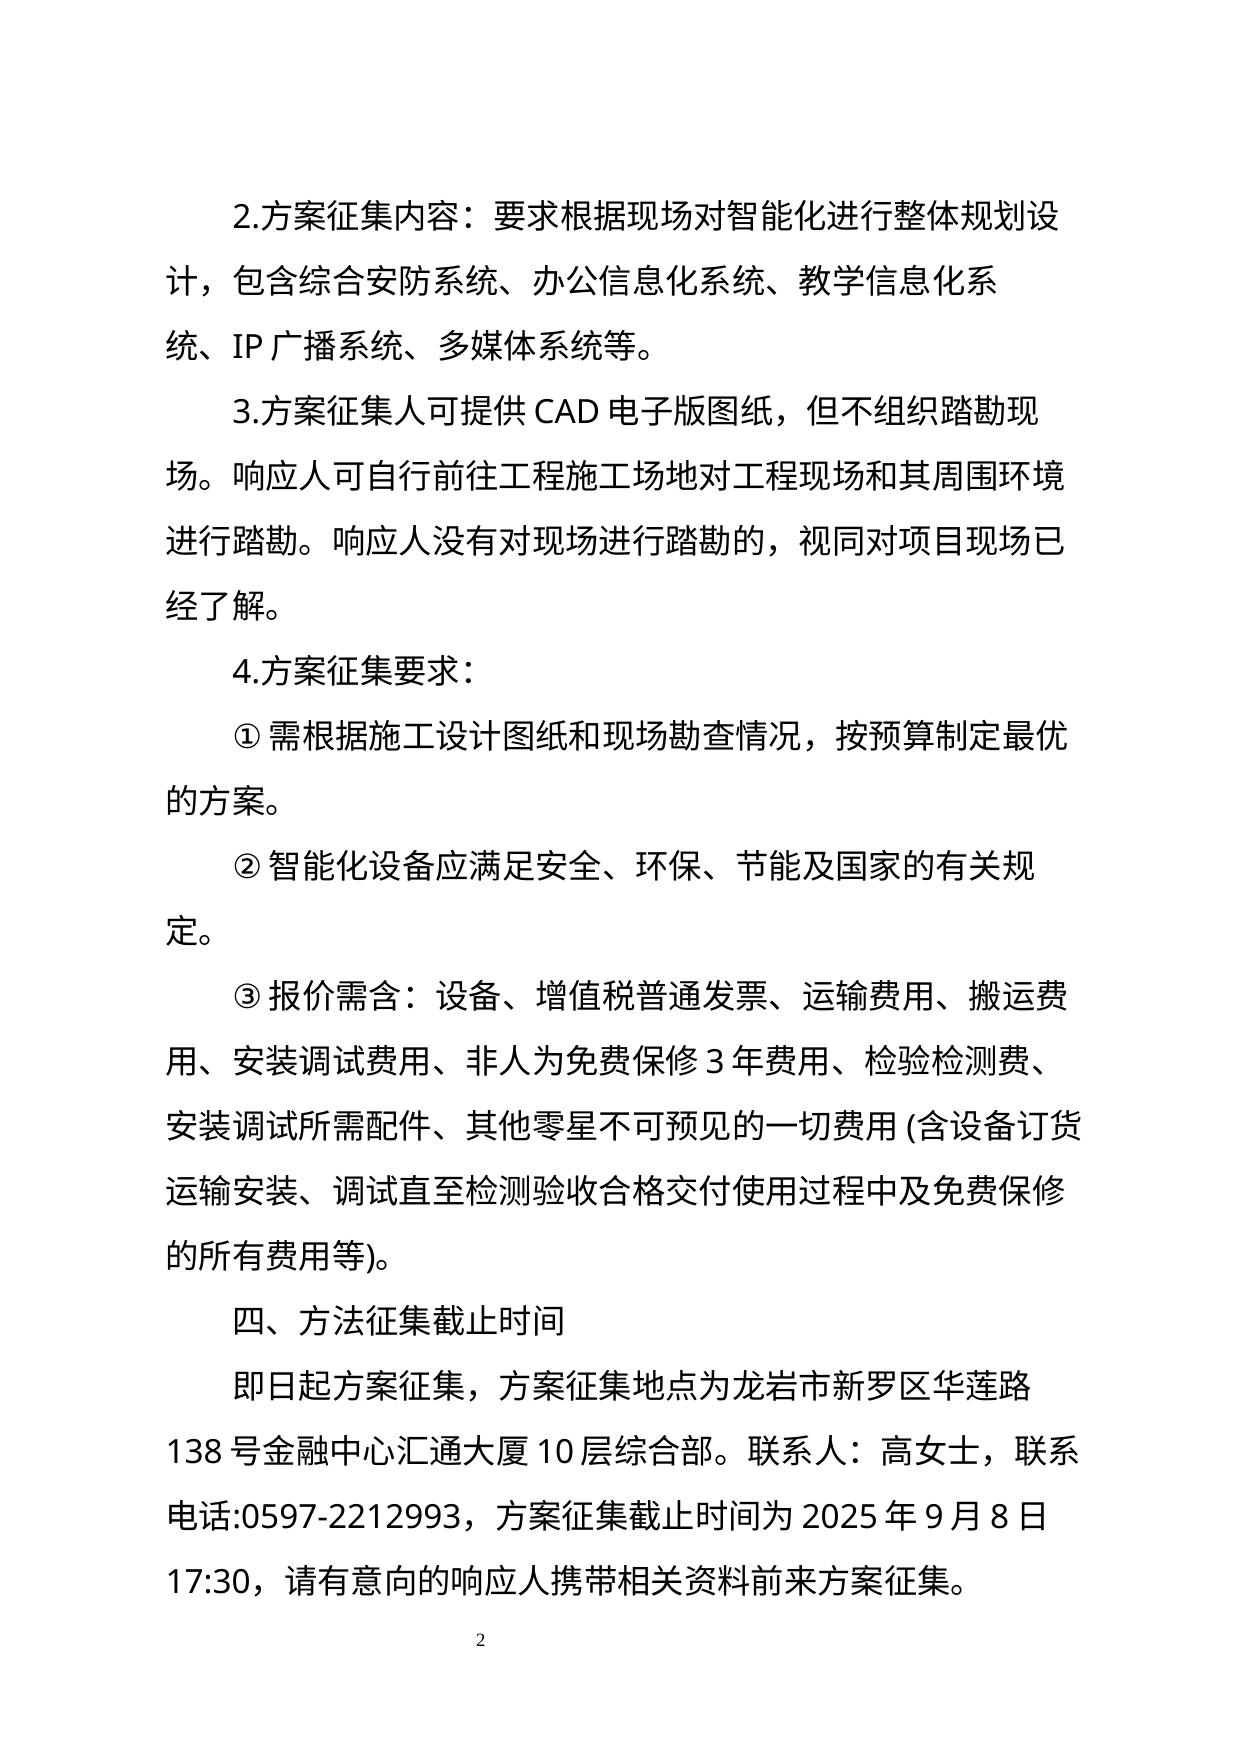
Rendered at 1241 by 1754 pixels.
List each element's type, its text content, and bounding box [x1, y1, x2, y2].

text ①需根据施工设计图纸和现场勘查情况，按预算制定最优的方案。 [165, 702, 1087, 832]
text 四、方法征集截止时间 [165, 1287, 1087, 1352]
text 即日起方案征集，方案征集地点为龙岩市新罗区华莲路138号金融中心汇通大厦10层综合部。联系人：高女士，联系电话:0597-2212993，方案征集截止时间为2025年9月8日17:30，请有意向的响应人携带相关资料前来方案征集。 [165, 1352, 1087, 1612]
text ③报价需含：设备、增值税普通发票、运输费用、搬运费用、安装调试费用、非人为免费保修3年费用、检验检测费、安装调试所需配件、其他零星不可预见的一切费用 (含设备订货运输安装、调试直至检测验收合格交付使用过程中及免费保修的所有费用等)。 [165, 962, 1087, 1287]
text 3.方案征集人可提供CAD电子版图纸，但不组织踏勘现场。响应人可自行前往工程施工场地对工程现场和其周围环境进行踏勘。响应人没有对现场进行踏勘的，视同对项目现场已经了解。 [165, 377, 1087, 637]
text ②智能化设备应满足安全、环保、节能及国家的有关规定。 [165, 832, 1087, 962]
text 4.方案征集要求： [165, 637, 1087, 702]
text 2.方案征集内容：要求根据现场对智能化进行整体规划设计，包含综合安防系统、办公信息化系统、教学信息化系统、IP广播系统、多媒体系统等。 [165, 182, 1087, 377]
